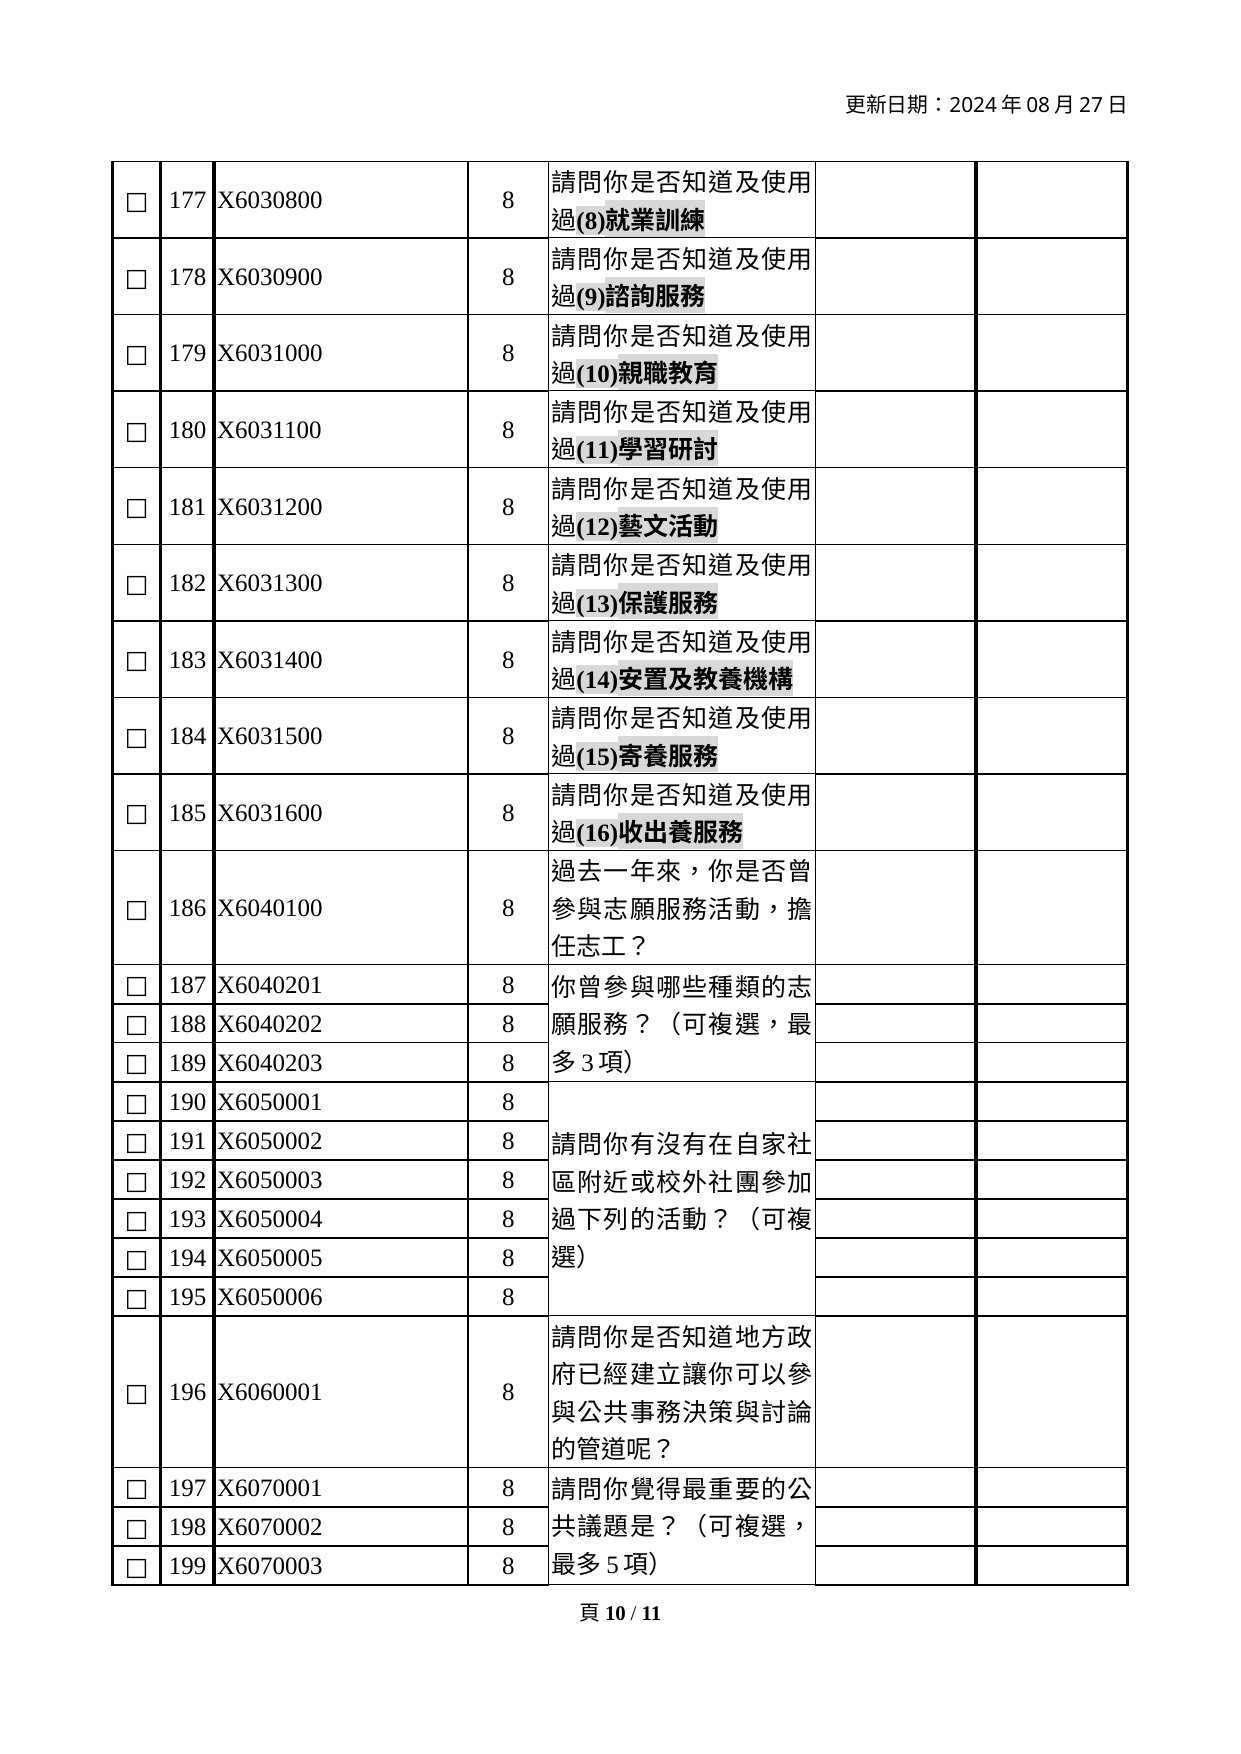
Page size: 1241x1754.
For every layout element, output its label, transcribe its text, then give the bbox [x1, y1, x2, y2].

table_cell 8 [469, 1005, 548, 1042]
table_cell □ [114, 1083, 159, 1120]
table_cell 8 [469, 1200, 548, 1237]
table_cell [978, 239, 1126, 314]
table_cell 請問你是否知道及使用過(8)就業訓練 [549, 162, 815, 237]
table_cell □ [114, 392, 159, 467]
table_cell 196 [162, 1317, 212, 1467]
table_cell 請問你是否知道及使用過(15)寄養服務 [549, 698, 815, 773]
table_cell 177 [162, 162, 212, 237]
table_cell □ [114, 851, 159, 964]
table_cell □ [114, 1239, 159, 1276]
table_cell 190 [162, 1083, 212, 1120]
table_cell [978, 468, 1126, 543]
table_cell X6040203 [216, 1043, 467, 1081]
table_cell [978, 1043, 1126, 1081]
table_cell [978, 162, 1126, 237]
table_cell 187 [162, 965, 212, 1003]
table_cell 8 [469, 1239, 548, 1276]
table_cell X6031200 [216, 468, 467, 543]
table_cell 8 [469, 162, 548, 237]
table_cell 請問你覺得最重要的公共議題是？（可複選，最多5項） [549, 1468, 815, 1584]
table_cell 181 [162, 468, 212, 543]
table_cell [816, 1005, 974, 1042]
table_cell 8 [469, 622, 548, 697]
table_cell 8 [469, 698, 548, 773]
table_cell 8 [469, 239, 548, 314]
table_cell 199 [162, 1547, 212, 1584]
table_cell 請問你是否知道及使用過(11)學習研討 [549, 391, 815, 467]
table_cell 請問你是否知道及使用過(14)安置及教養機構 [549, 621, 815, 697]
table_cell 你曾參與哪些種類的志願服務？（可複選，最多3項） [549, 965, 815, 1081]
table_cell X6070001 [216, 1468, 467, 1506]
table_cell X6070003 [216, 1547, 467, 1584]
table_cell [816, 1239, 974, 1276]
table_cell X6040202 [216, 1005, 467, 1042]
table_cell □ [114, 315, 159, 390]
table_cell [978, 1317, 1126, 1467]
table_cell □ [114, 965, 159, 1003]
table_cell [978, 1547, 1126, 1584]
table_cell □ [114, 239, 159, 314]
table_cell 180 [162, 392, 212, 467]
table_cell X6040100 [216, 851, 467, 964]
table_cell 178 [162, 239, 212, 314]
table_cell 197 [162, 1468, 212, 1506]
table_cell 請問你是否知道及使用過(12)藝文活動 [549, 468, 815, 543]
table_cell □ [114, 545, 159, 620]
table_cell 193 [162, 1200, 212, 1237]
table_cell X6050002 [216, 1122, 467, 1159]
table_cell [978, 775, 1126, 850]
table_cell □ [114, 1278, 159, 1315]
table_cell [816, 622, 974, 697]
table_cell 186 [162, 851, 212, 964]
table_cell □ [114, 1317, 159, 1467]
table_cell X6050004 [216, 1200, 467, 1237]
table_cell □ [114, 1468, 159, 1506]
table_cell [816, 239, 974, 314]
table_cell X6050001 [216, 1083, 467, 1120]
table_cell [978, 1005, 1126, 1042]
table_cell 請問你是否知道及使用過(10)親職教育 [549, 315, 815, 390]
table_cell 過去一年來，你是否曾參與志願服務活動，擔任志工？ [549, 851, 815, 964]
table_cell [816, 468, 974, 543]
table_cell □ [114, 1043, 159, 1081]
table_cell [816, 775, 974, 850]
table_cell 8 [469, 965, 548, 1003]
table_cell X6031500 [216, 698, 467, 773]
table_cell [816, 1508, 974, 1545]
table_cell 8 [469, 1278, 548, 1315]
table_cell [978, 1161, 1126, 1198]
table_cell 請問你是否知道及使用過(13)保護服務 [549, 545, 815, 620]
table_cell [978, 545, 1126, 620]
table_cell [816, 851, 974, 964]
table_cell 8 [469, 1547, 548, 1584]
table_cell 8 [469, 851, 548, 964]
table_cell [978, 622, 1126, 697]
table_cell □ [114, 1005, 159, 1042]
table_cell [978, 1468, 1126, 1506]
table_cell [978, 315, 1126, 390]
table_cell 185 [162, 775, 212, 850]
table_cell [816, 1278, 974, 1315]
table_cell 8 [469, 392, 548, 467]
table_cell 8 [469, 315, 548, 390]
table_cell 請問你是否知道及使用過(9)諮詢服務 [549, 238, 815, 314]
table_cell X6031400 [216, 622, 467, 697]
table_cell X6031000 [216, 315, 467, 390]
table_cell □ [114, 468, 159, 543]
table_cell 8 [469, 775, 548, 850]
table_cell [816, 1317, 974, 1467]
table_cell [816, 545, 974, 620]
table_cell [816, 392, 974, 467]
table_cell □ [114, 1508, 159, 1545]
table_cell [978, 1239, 1126, 1276]
table_cell □ [114, 1547, 159, 1584]
table_cell 179 [162, 315, 212, 390]
table_cell [978, 1200, 1126, 1237]
table_cell 189 [162, 1043, 212, 1081]
table_cell X6070002 [216, 1508, 467, 1545]
table_cell 194 [162, 1239, 212, 1276]
table_cell [978, 1083, 1126, 1120]
table_cell [816, 1122, 974, 1159]
table_cell X6050005 [216, 1239, 467, 1276]
table_cell [816, 1161, 974, 1198]
table_cell [816, 1043, 974, 1081]
table_cell 8 [469, 1122, 548, 1159]
table_cell 8 [469, 1083, 548, 1120]
table_cell X6040201 [216, 965, 467, 1003]
table_cell 請問你是否知道地方政府已經建立讓你可以參與公共事務決策與討論的管道呢？ [549, 1316, 815, 1467]
table_cell 8 [469, 1317, 548, 1467]
table_cell 191 [162, 1122, 212, 1159]
table_cell □ [114, 1200, 159, 1237]
table_cell 8 [469, 1468, 548, 1506]
table_cell □ [114, 698, 159, 773]
table_cell [978, 1278, 1126, 1315]
table_cell □ [114, 1122, 159, 1159]
table_cell □ [114, 1161, 159, 1198]
table_cell [978, 965, 1126, 1003]
table_cell [978, 698, 1126, 773]
table_cell [816, 1468, 974, 1506]
table_cell [978, 1122, 1126, 1159]
table_cell X6050003 [216, 1161, 467, 1198]
table_cell 192 [162, 1161, 212, 1198]
table_cell [816, 162, 974, 237]
table_cell 198 [162, 1508, 212, 1545]
table_cell 195 [162, 1278, 212, 1315]
table_cell [816, 965, 974, 1003]
table_cell [978, 851, 1126, 964]
table_cell 182 [162, 545, 212, 620]
table_cell [816, 1200, 974, 1237]
table_cell 8 [469, 545, 548, 620]
table_cell 183 [162, 622, 212, 697]
table_cell 184 [162, 698, 212, 773]
table_cell 8 [469, 1508, 548, 1545]
table_cell □ [114, 775, 159, 850]
table_cell [978, 392, 1126, 467]
table_cell 8 [469, 1043, 548, 1081]
table_cell [816, 1547, 974, 1584]
table_cell 8 [469, 468, 548, 543]
table_cell X6060001 [216, 1317, 467, 1467]
table_cell X6031100 [216, 392, 467, 467]
table_cell X6030800 [216, 162, 467, 237]
table_cell 8 [469, 1161, 548, 1198]
table_cell X6030900 [216, 239, 467, 314]
table_cell □ [114, 162, 159, 237]
table_cell □ [114, 622, 159, 697]
table_cell 請問你有沒有在自家社區附近或校外社團參加過下列的活動？（可複選） [549, 1082, 815, 1315]
table_cell [816, 315, 974, 390]
table_cell X6031600 [216, 775, 467, 850]
table_cell 請問你是否知道及使用過(16)收出養服務 [549, 774, 815, 850]
table_cell X6031300 [216, 545, 467, 620]
table_cell [816, 698, 974, 773]
table_cell [816, 1083, 974, 1120]
table_cell [978, 1508, 1126, 1545]
table_cell 188 [162, 1005, 212, 1042]
table_cell X6050006 [216, 1278, 467, 1315]
